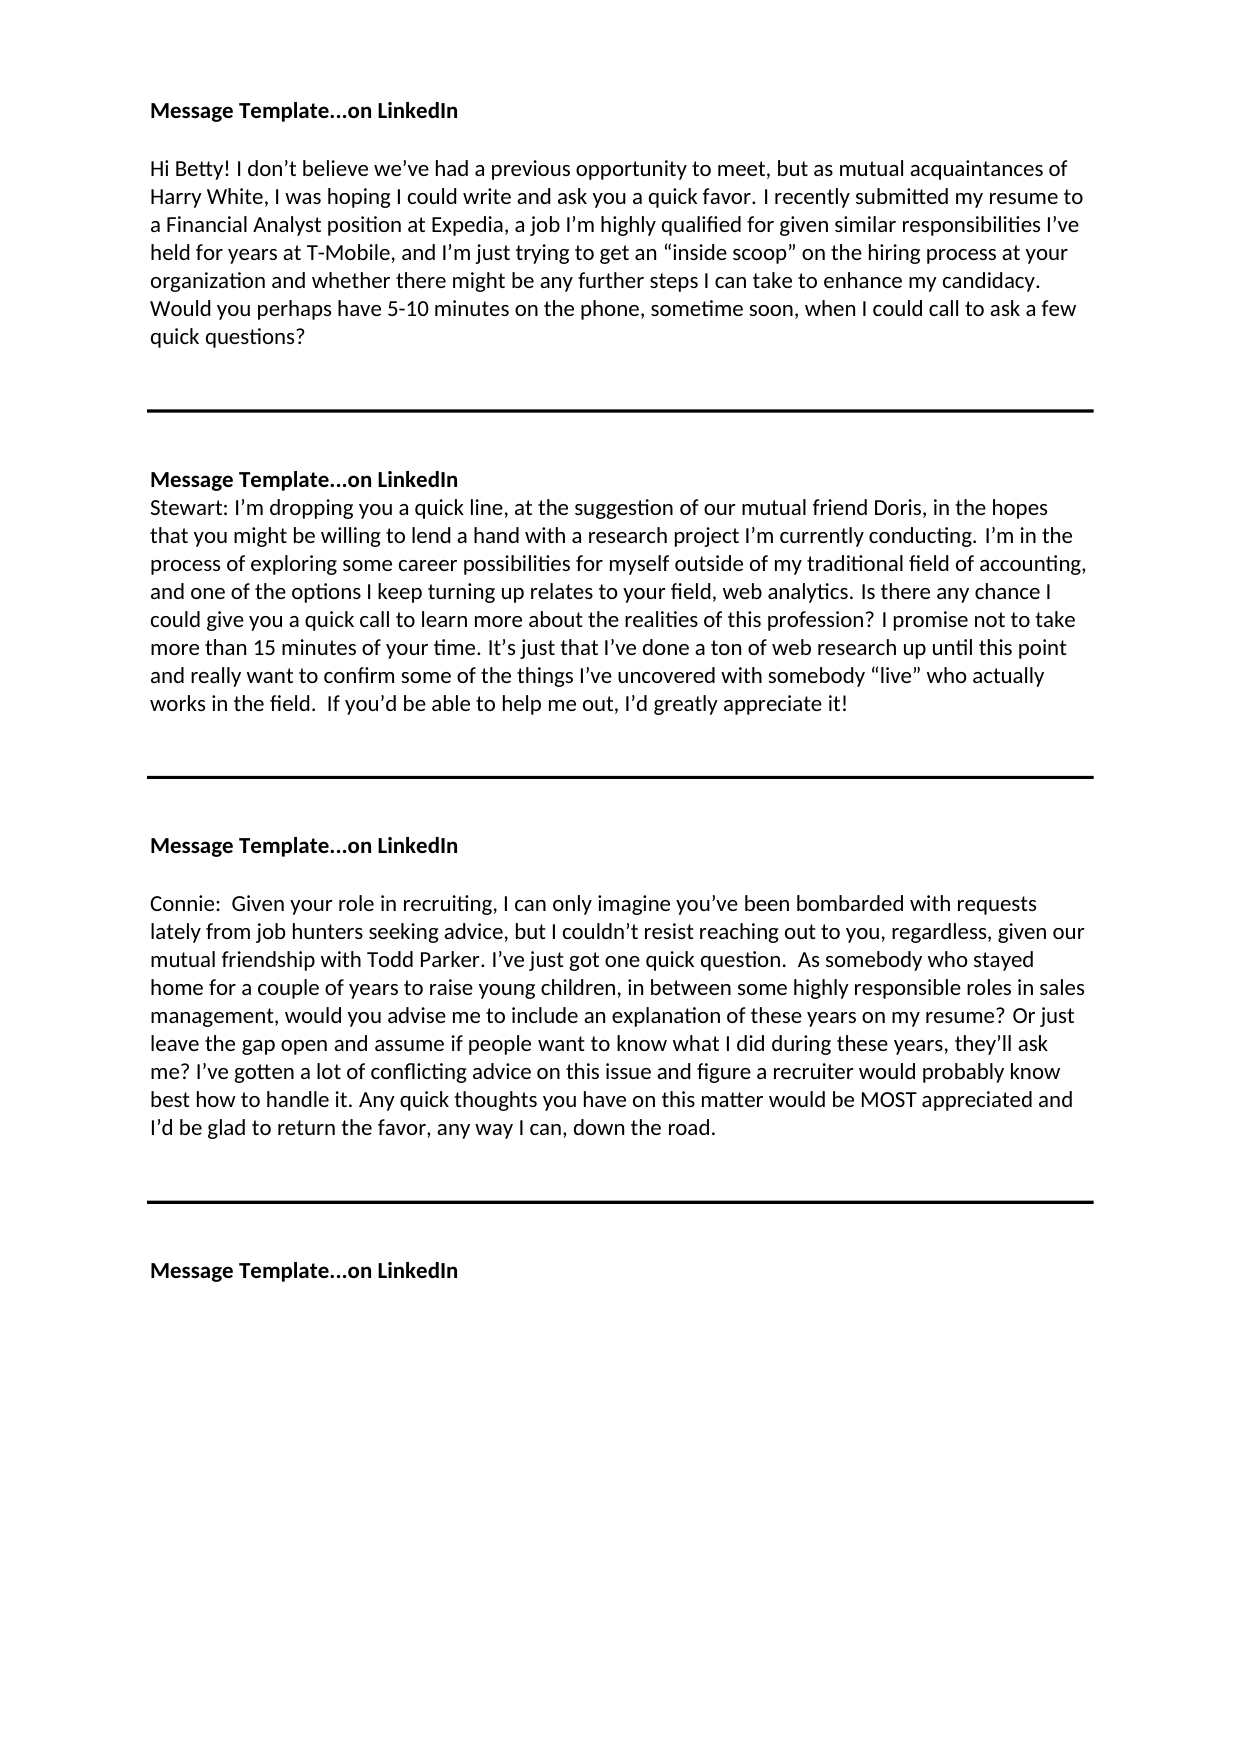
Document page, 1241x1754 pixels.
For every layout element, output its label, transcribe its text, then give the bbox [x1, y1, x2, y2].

subtitle Message Template...on LinkedIn [150, 1256, 1105, 1284]
subtitle Message Template...on LinkedIn [150, 465, 1105, 493]
text that you might be willing to lend a hand with a research project I’m currently conducting. I’m in the process of exploring some career possibilities for myself outside of my traditional field of accounting, and one of the options I keep turning up relates to your field, web analytics. Is there any chance I could give you a quick call to learn more about the realities of this profession? I promise not to take more than 15 minutes of your time. It’s just that I’ve done a ton of web research up until this point and really want to confirm some of the things I’ve uncovered with somebody “live” who actually works in the field. If you’d be able to help me out, I’d greatly appreciate it! [150, 521, 1091, 717]
subtitle Message Template...on LinkedIn [150, 832, 1105, 860]
text Connie: Given your role in recruiting, I can only imagine you’ve been bombarded with requests [150, 889, 1105, 917]
subtitle Message Template...on LinkedIn [150, 96, 1105, 124]
text Would you perhaps have 5-10 minutes on the phone, sometime soon, when I could call to ask a few quick questions? [150, 294, 1080, 350]
text Stewart: I’m dropping you a quick line, at the suggestion of our mutual friend Doris, in the hopes [150, 493, 1105, 521]
text Hi Betty! I don’t believe we’ve had a previous opportunity to meet, but as mutual acquaintances of Harry White, I was hoping I could write and ask you a quick favor. I recently submitted my resume to a Financial Analyst position at Expedia, a job I’m highly qualified for given similar responsibilities I’ve held for years at T-Mobile, and I’m just trying to get an “inside scoop” on the hiring process at your organization and whether there might be any further steps I can take to enhance my candidacy. [150, 154, 1091, 294]
text lately from job hunters seeking advice, but I couldn’t resist reaching out to you, regardless, given our mutual friendship with Todd Parker. I’ve just got one quick question. As somebody who stayed home for a couple of years to raise young children, in between some highly responsible roles in sales management, would you advise me to include an explanation of these years on my resume? Or just leave the gap open and assume if people want to know what I did during these years, they’ll ask me? I’ve gotten a lot of conflicting advice on this issue and figure a recruiter would probably know best how to handle it. Any quick thoughts you have on this matter would be MOST appreciated and I’d be glad to return the favor, any way I can, down the road. [150, 917, 1087, 1141]
